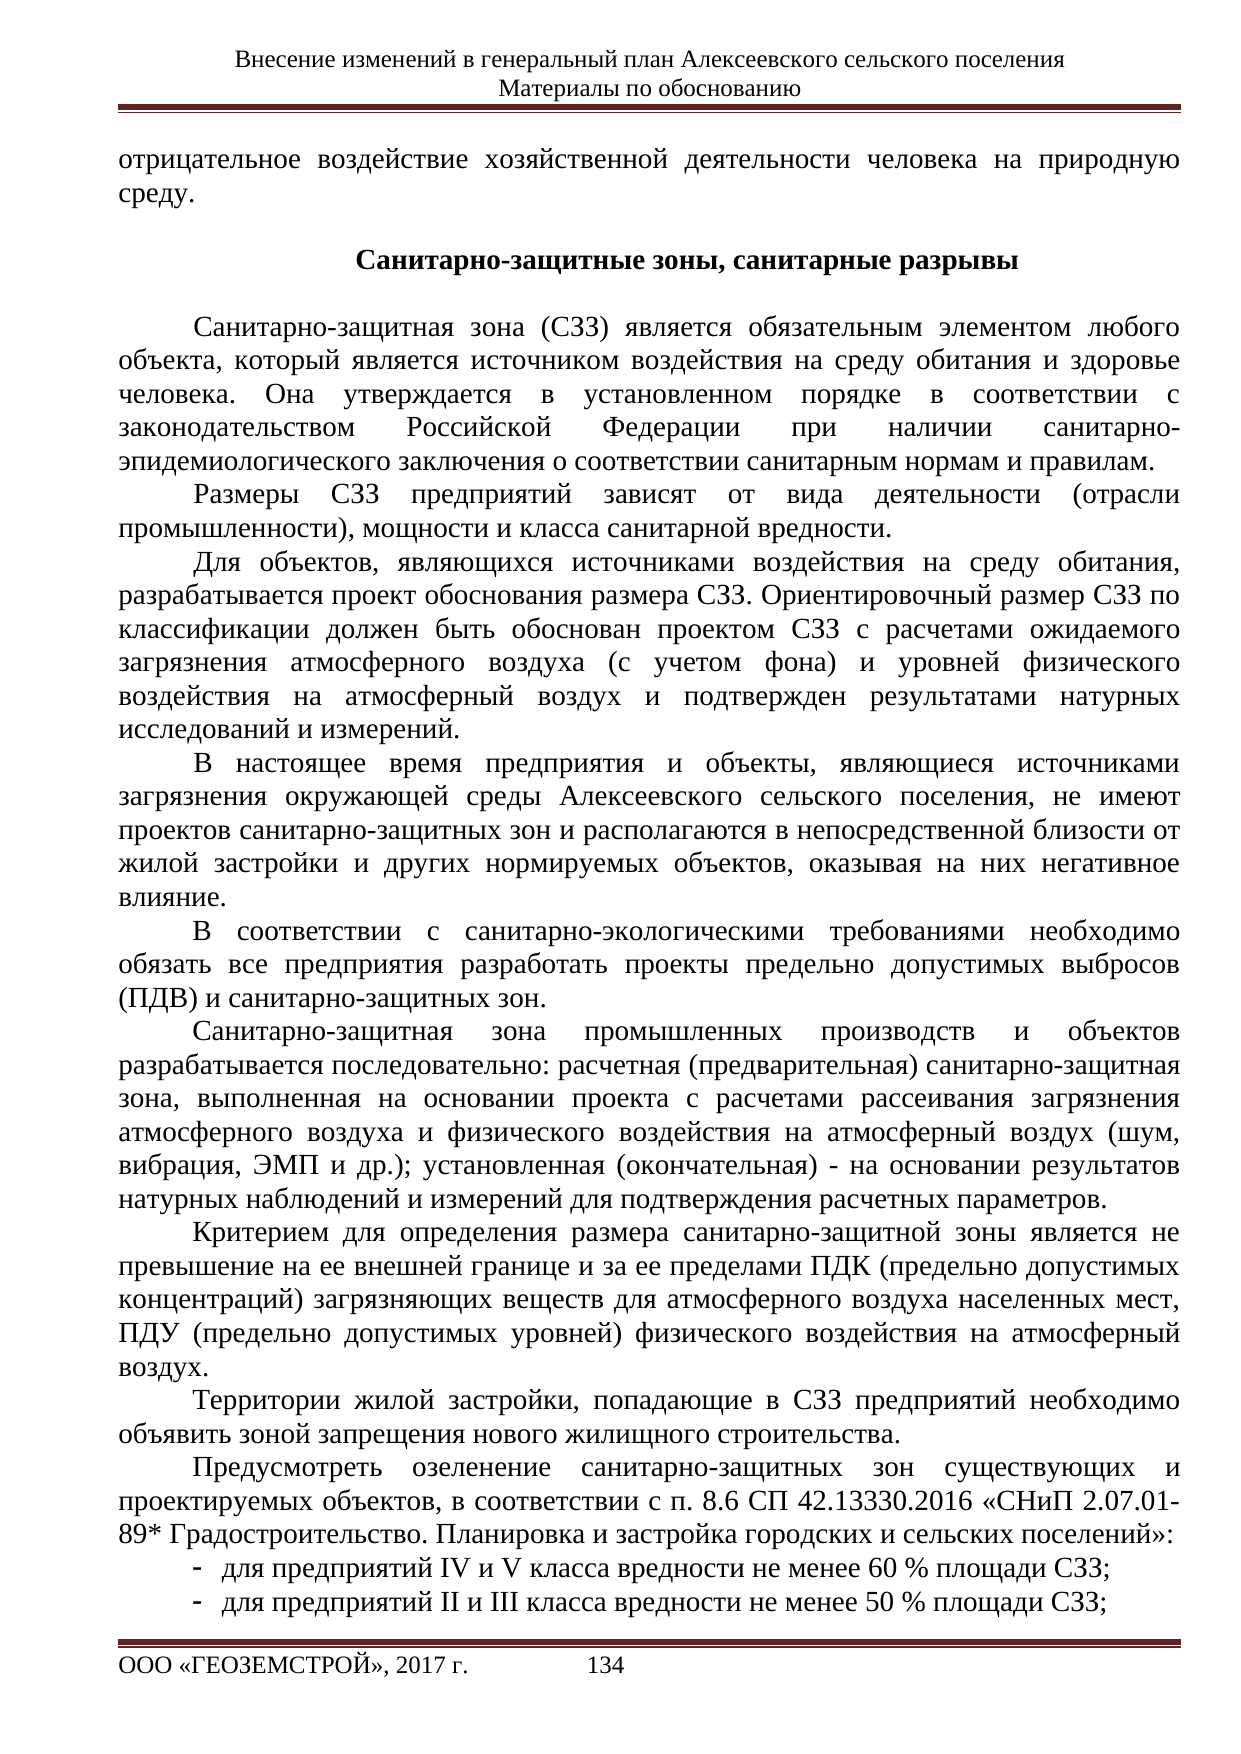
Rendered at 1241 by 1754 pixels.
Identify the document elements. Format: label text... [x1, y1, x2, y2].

text Территории жилой застройки, попадающие в СЗЗ предприятий необходимо объявить зоной запрещения нового жилищного строительства. [118, 1382, 1181, 1449]
text В настоящее время предприятия и объекты, являющиеся источниками загрязнения окружающей среды Алексеевского сельского поселения, не имеют проектов санитарно-защитных зон и располагаются в непосредственной близости от жилой застройки и других нормируемых объектов, оказывая на них негативное влияние. [118, 745, 1181, 913]
text Санитарно-защитная зона (СЗЗ) является обязательным элементом любого объекта, который является источником воздействия на среду обитания и здоровье человека. Она утверждается в установленном порядке в соответствии с законодательством Российской Федерации при наличии санитарно-эпидемиологического заключения о соответствии санитарным нормам и правилам. [118, 309, 1181, 477]
list для предприятий IV и V класса вредности не менее 60 % площади СЗЗ; [118, 1550, 1181, 1584]
text Для объектов, являющихся источниками воздействия на среду обитания, разрабатывается проект обоснования размера СЗЗ. Ориентировочный размер СЗЗ по классификации должен быть обоснован проектом СЗЗ с расчетами ожидаемого загрязнения атмосферного воздуха (с учетом фона) и уровней физического воздействия на атмосферный воздух и подтвержден результатами натурных исследований и измерений. [118, 544, 1181, 745]
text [118, 141, 1181, 208]
text Критерием для определения размера санитарно-защитной зоны является не превышение на ее внешней границе и за ее пределами ПДК (предельно допустимых концентраций) загрязняющих веществ для атмосферного воздуха населенных мест, ПДУ (предельно допустимых уровней) физического воздействия на атмосферный воздух. [118, 1214, 1181, 1382]
text В соответствии с санитарно-экологическими требованиями необходимо обязать все предприятия разработать проекты предельно допустимых выбросов (ПДВ) и санитарно-защитных зон. [118, 913, 1181, 1013]
text Санитарно-защитные зоны, санитарные разрывы [118, 242, 1181, 275]
list для предприятий II и III класса вредности не менее 50 % площади СЗЗ; [118, 1584, 1181, 1617]
text Размеры СЗЗ предприятий зависят от вида деятельности (отрасли промышленности), мощности и класса санитарной вредности. [118, 477, 1181, 544]
text Санитарно-защитная зона промышленных производств и объектов разрабатывается последовательно: расчетная (предварительная) санитарно-защитная зона, выполненная на основании проекта с расчетами рассеивания загрязнения атмосферного воздуха и физического воздействия на атмосферный воздух (шум, вибрация, ЭМП и др.); установленная (окончательная) - на основании результатов натурных наблюдений и измерений для подтверждения расчетных параметров. [118, 1013, 1181, 1214]
text Предусмотреть озеленение санитарно-защитных зон существующих и проектируемых объектов, в соответствии с п. 8.6 СП 42.13330.2016 «СНиП 2.07.01-89* Градостроительство. Планировка и застройка городских и сельских поселений»: [118, 1449, 1181, 1550]
